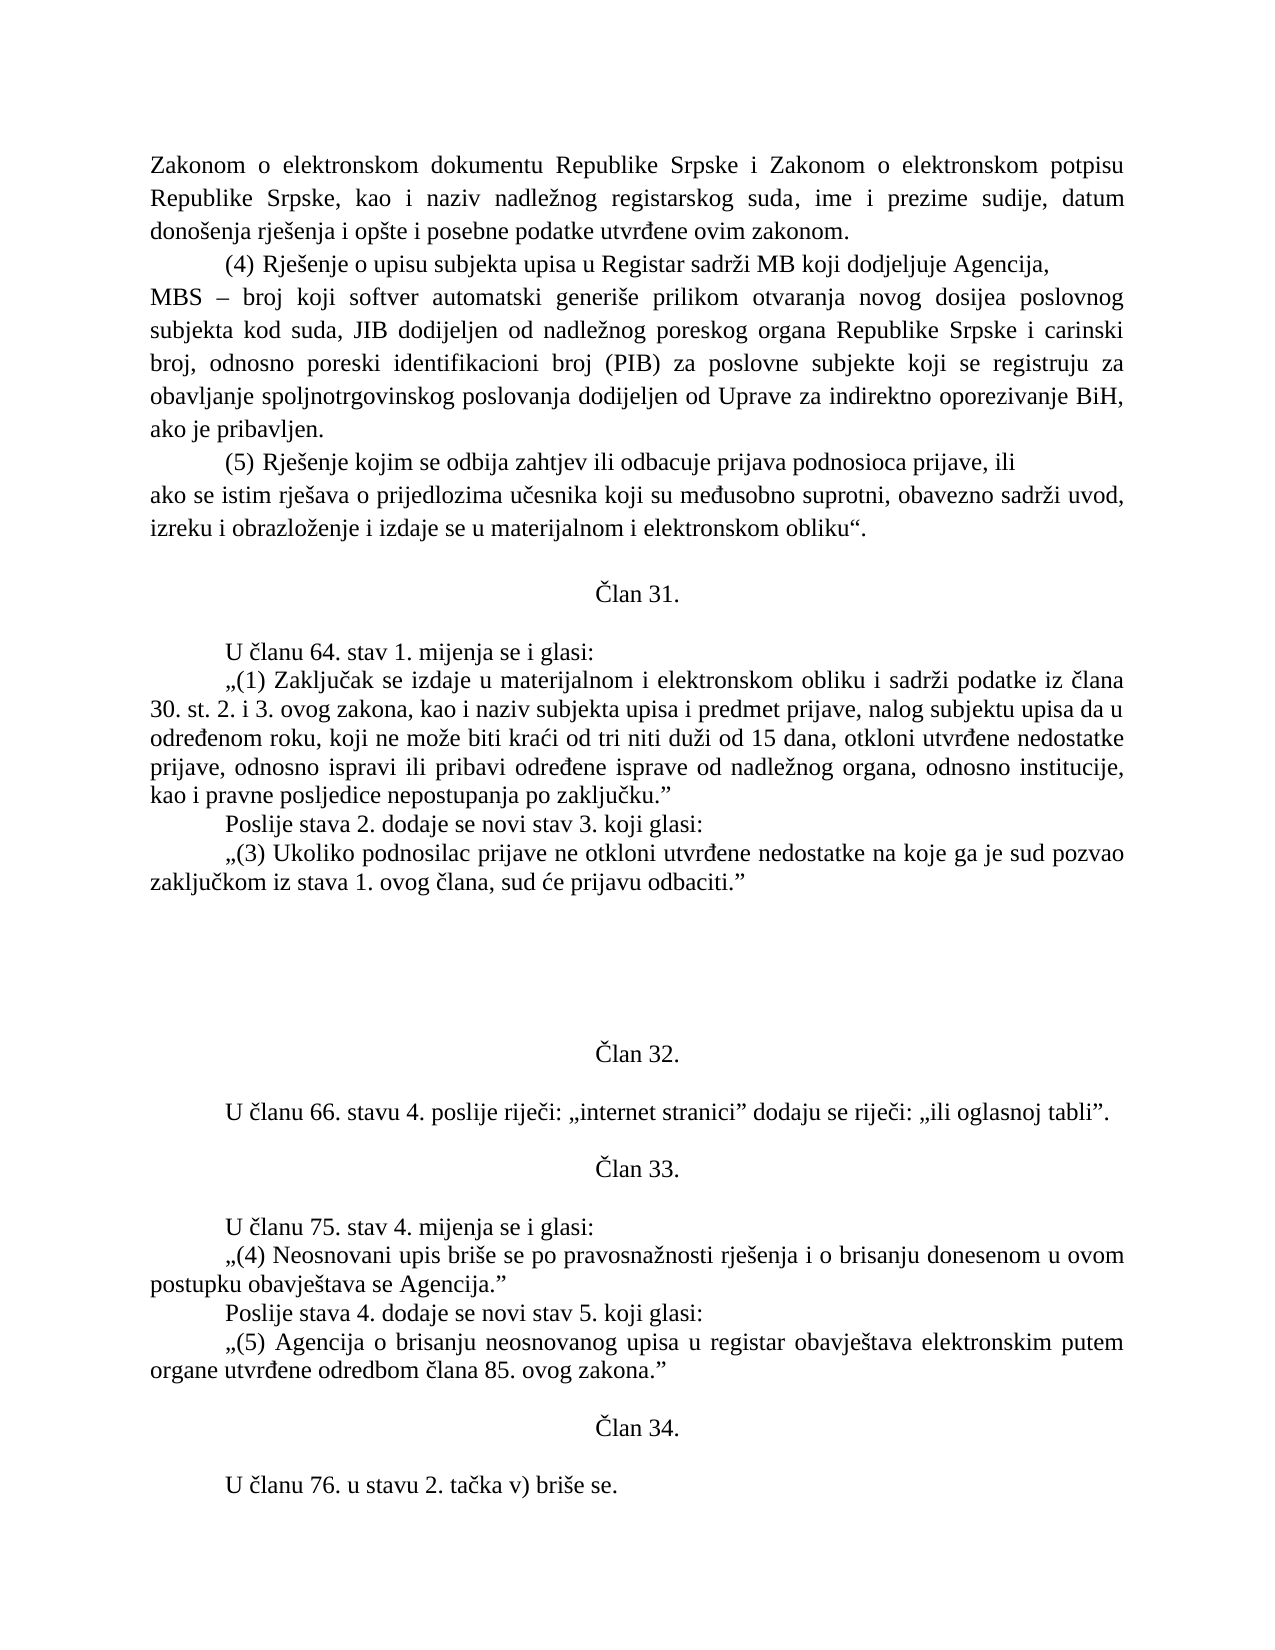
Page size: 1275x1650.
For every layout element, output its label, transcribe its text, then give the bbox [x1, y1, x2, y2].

text Poslije stava 4. dodaje se novi stav 5. koji glasi: [150, 1298, 1125, 1327]
text „(4) Neosnovani upis briše se po pravosnažnosti rješenja i o brisanju donesenom u ovom postupku obavještava se Agencija.” [150, 1241, 1125, 1298]
text MBS – broj koji softver automatski generiše prilikom otvaranja novog dosijea poslovnog subjekta kod suda, JIB dodijeljen od nadležnog poreskog organa Republike Srpske i carinski broj, odnosno poreski identifikacioni broj (PIB) za poslovne subjekte koji se registruju za obavljanje spoljnotrgovinskog poslovanja dodijeljen od Uprave za indirektno oporezivanje BiH, ako je pribavljen. [150, 282, 1125, 443]
text Član 33. [150, 1154, 1125, 1183]
text Poslije stava 2. dodaje se novi stav 3. koji glasi: [150, 809, 1125, 838]
text Član 31. [150, 579, 1125, 608]
text Član 32. [150, 1039, 1125, 1068]
list Rješenje o upisu subjekta upisa u Registar sadrži MB koji dodjeljuje Agencija, [225, 249, 1125, 278]
text U članu 64. stav 1. mijenja se i glasi: [150, 637, 1125, 666]
text Član 34. [150, 1413, 1125, 1442]
text ako se istim rješava o prijedlozima učesnika koji su međusobno suprotni, obavezno sadrži uvod, izreku i obrazloženje i izdaje se u materijalnom i elektronskom obliku“. [150, 480, 1125, 542]
text „(5) Agencija o brisanju neosnovanog upisa u registar obavještava elektronskim putem organe utvrđene odredbom člana 85. ovog zakona.” [150, 1327, 1125, 1384]
text „(3) Ukoliko podnosilac prijave ne otkloni utvrđene nedostatke na koje ga je sud pozvao zaključkom iz stava 1. ovog člana, sud će prijavu odbaciti.” [150, 838, 1125, 896]
text U članu 66. stavu 4. poslije riječi: „internet stranici” dodaju se riječi: „ili oglasnoj tabli”. [150, 1097, 1125, 1126]
text „(1) Zaključak se izdaje u materijalnom i elektronskom obliku i sadrži podatke iz člana 30. st. 2. i 3. ovog zakona, kao i naziv subjekta upisa i predmet prijave, nalog subjektu upisa da u određenom roku, koji ne može biti kraći od tri niti duži od 15 dana, otkloni utvrđene nedostatke prijave, odnosno ispravi ili pribavi određene isprave od nadležnog organa, odnosno institucije, kao i pravne posljedice nepostupanja po zaključku.” [150, 666, 1125, 809]
list Rješenje kojim se odbija zahtjev ili odbacuje prijava podnosioca prijave, ili [225, 447, 1125, 476]
text U članu 76. u stavu 2. tačka v) briše se. [150, 1471, 1125, 1499]
text Zakonom o elektronskom dokumentu Republike Srpske i Zakonom o elektronskom potpisu Republike Srpske, kao i naziv nadležnog registarskog suda, ime i prezime sudije, datum donošenja rješenja i opšte i posebne podatke utvrđene ovim zakonom. [150, 150, 1125, 245]
text U članu 75. stav 4. mijenja se i glasi: [150, 1212, 1125, 1241]
